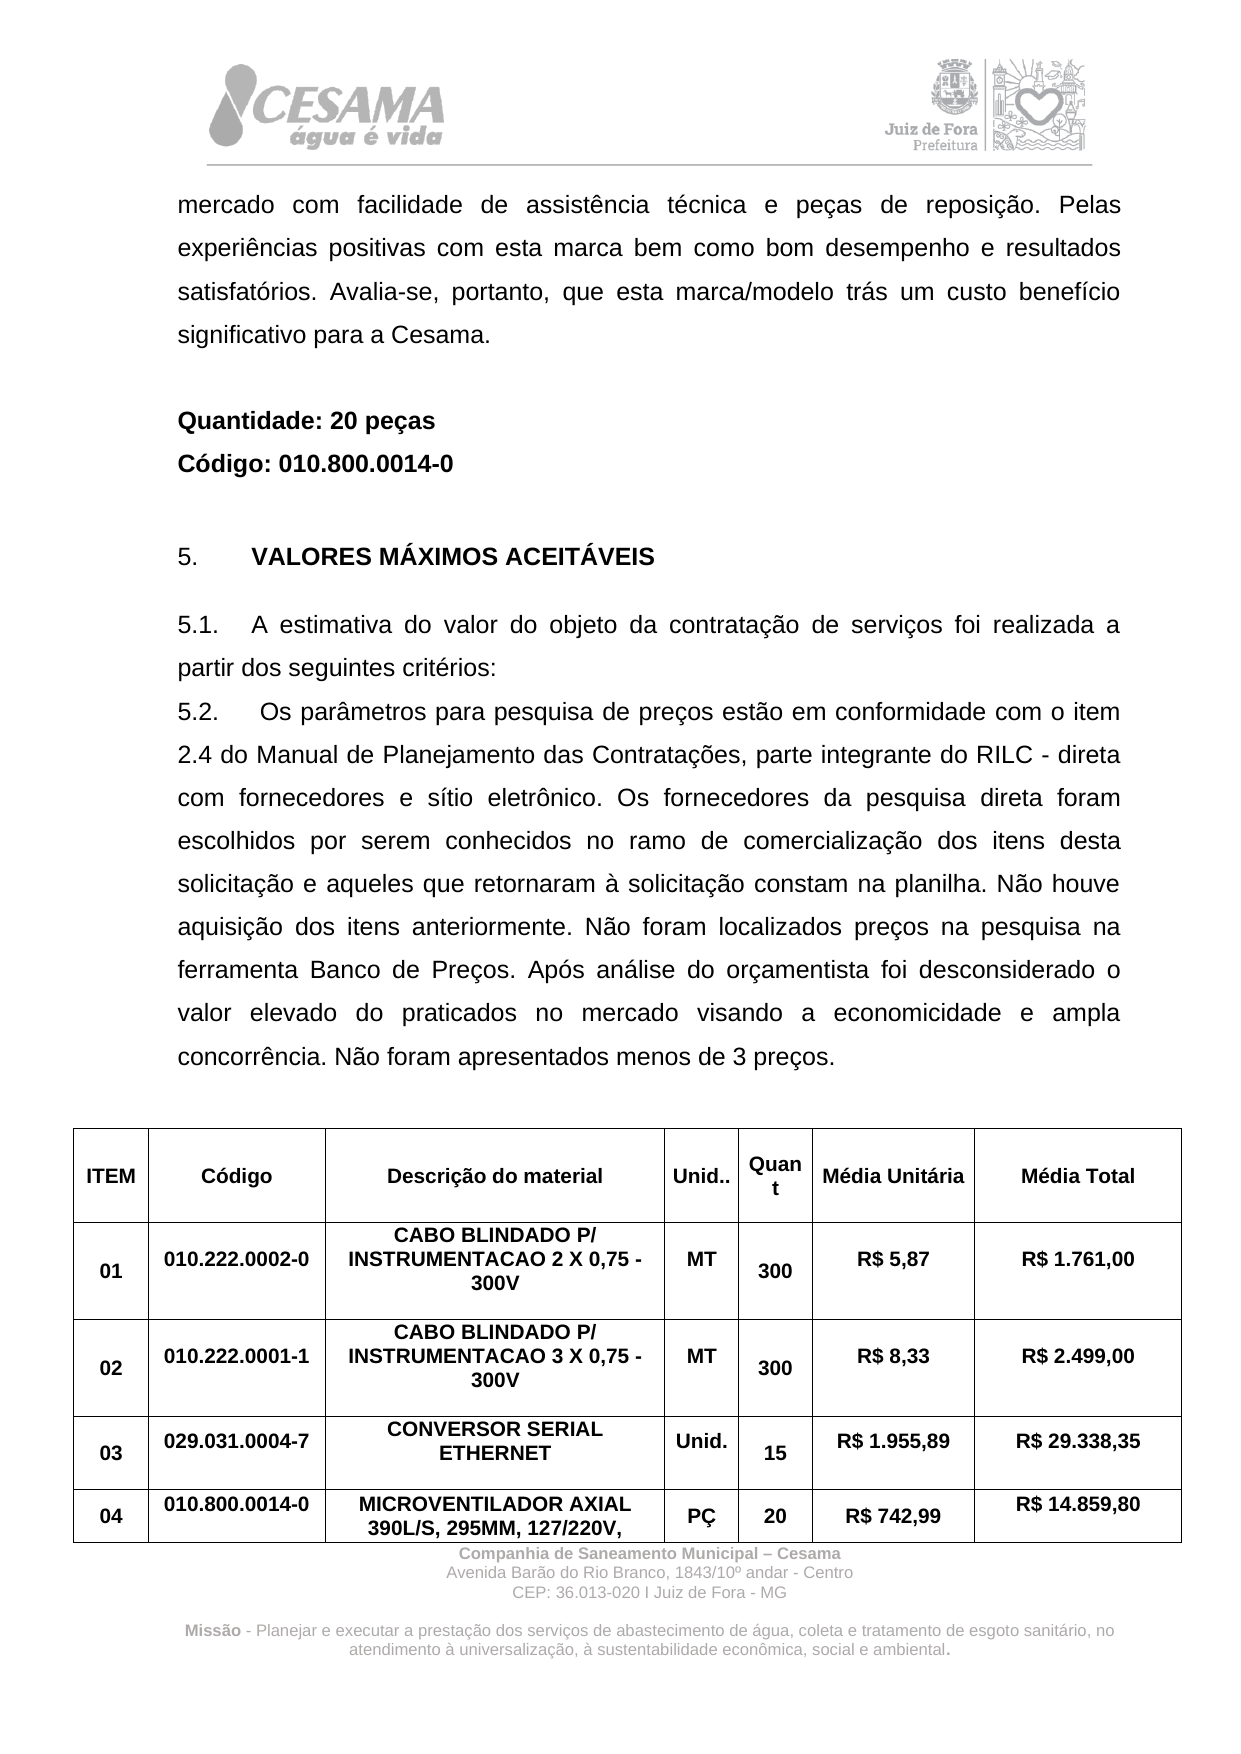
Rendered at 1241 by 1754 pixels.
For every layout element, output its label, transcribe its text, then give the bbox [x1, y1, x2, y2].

table_cell MT [665, 1223, 738, 1319]
table_cell R$ 2.499,00 [975, 1320, 1181, 1416]
table_cell 04 [74, 1490, 148, 1542]
table_cell R$ 1.761,00 [975, 1223, 1181, 1319]
table_cell 03 [74, 1417, 148, 1489]
table_cell R$ 14.859,80 [975, 1490, 1181, 1542]
table_cell 20 [739, 1490, 812, 1542]
table_cell CABO BLINDADO P/ INSTRUMENTACAO 3 X 0,75 - 300V [326, 1320, 664, 1416]
table_cell 15 [739, 1417, 812, 1489]
table_cell MT [665, 1320, 738, 1416]
table_cell 010.222.0002-0 [149, 1223, 325, 1319]
table_cell MICROVENTILADOR AXIAL 390L/S, 295MM, 127/220V, [326, 1490, 664, 1542]
table_cell 02 [74, 1320, 148, 1416]
table_cell R$ 742,99 [813, 1490, 974, 1542]
table_cell CONVERSOR SERIAL ETHERNET [326, 1417, 664, 1489]
list A estimativa do valor do objeto da contratação de serviços foi realizada a partir dos seguintes critérios: [177, 610, 1122, 682]
picture [206, 59, 1093, 166]
table_header Média Unitária [813, 1129, 974, 1222]
table_cell 300 [739, 1320, 812, 1416]
table_header Unid.. [665, 1129, 738, 1222]
table_cell PÇ [665, 1490, 738, 1542]
table_header Código [149, 1129, 325, 1222]
table_cell R$ 1.955,89 [813, 1417, 974, 1489]
text Quantidade: 20 peças [177, 406, 1122, 435]
table_cell 010.222.0001-1 [149, 1320, 325, 1416]
table_cell 029.031.0004-7 [149, 1417, 325, 1489]
table_header ITEM [74, 1129, 148, 1222]
table_cell CABO BLINDADO P/ INSTRUMENTACAO 2 X 0,75 - 300V [326, 1223, 664, 1319]
table_cell 010.800.0014-0 [149, 1490, 325, 1542]
table_header Quant [739, 1129, 812, 1222]
list VALORES MÁXIMOS ACEITÁVEIS [177, 542, 1122, 571]
table_cell R$ 29.338,35 [975, 1417, 1181, 1489]
table_cell R$ 8,33 [813, 1320, 974, 1416]
list Os parâmetros para pesquisa de preços estão em conformidade com o item 2.4 do Manual de Planejamento das Contratações, parte integrante do RILC - direta com fornecedores e sítio eletrônico. Os fornecedores da pesquisa direta foram escolhidos por serem conhecidos no ramo de comercialização dos itens desta solicitação e aqueles que retornaram à solicitação constam na planilha. Não houve aquisição dos itens anteriormente. Não foram localizados preços na pesquisa na ferramenta Banco de Preços. Após análise do orçamentista foi desconsiderado o valor elevado do praticados no mercado visando a economicidade e ampla concorrência. Não foram apresentados menos de 3 preços. [177, 697, 1122, 1070]
table_cell 300 [739, 1223, 812, 1319]
text Código: 010.800.0014-0 [177, 449, 1122, 478]
table_cell 01 [74, 1223, 148, 1319]
table_cell R$ 5,87 [813, 1223, 974, 1319]
table_cell Unid. [665, 1417, 738, 1489]
table_header Média Total [975, 1129, 1181, 1222]
table_header Descrição do material [326, 1129, 664, 1222]
